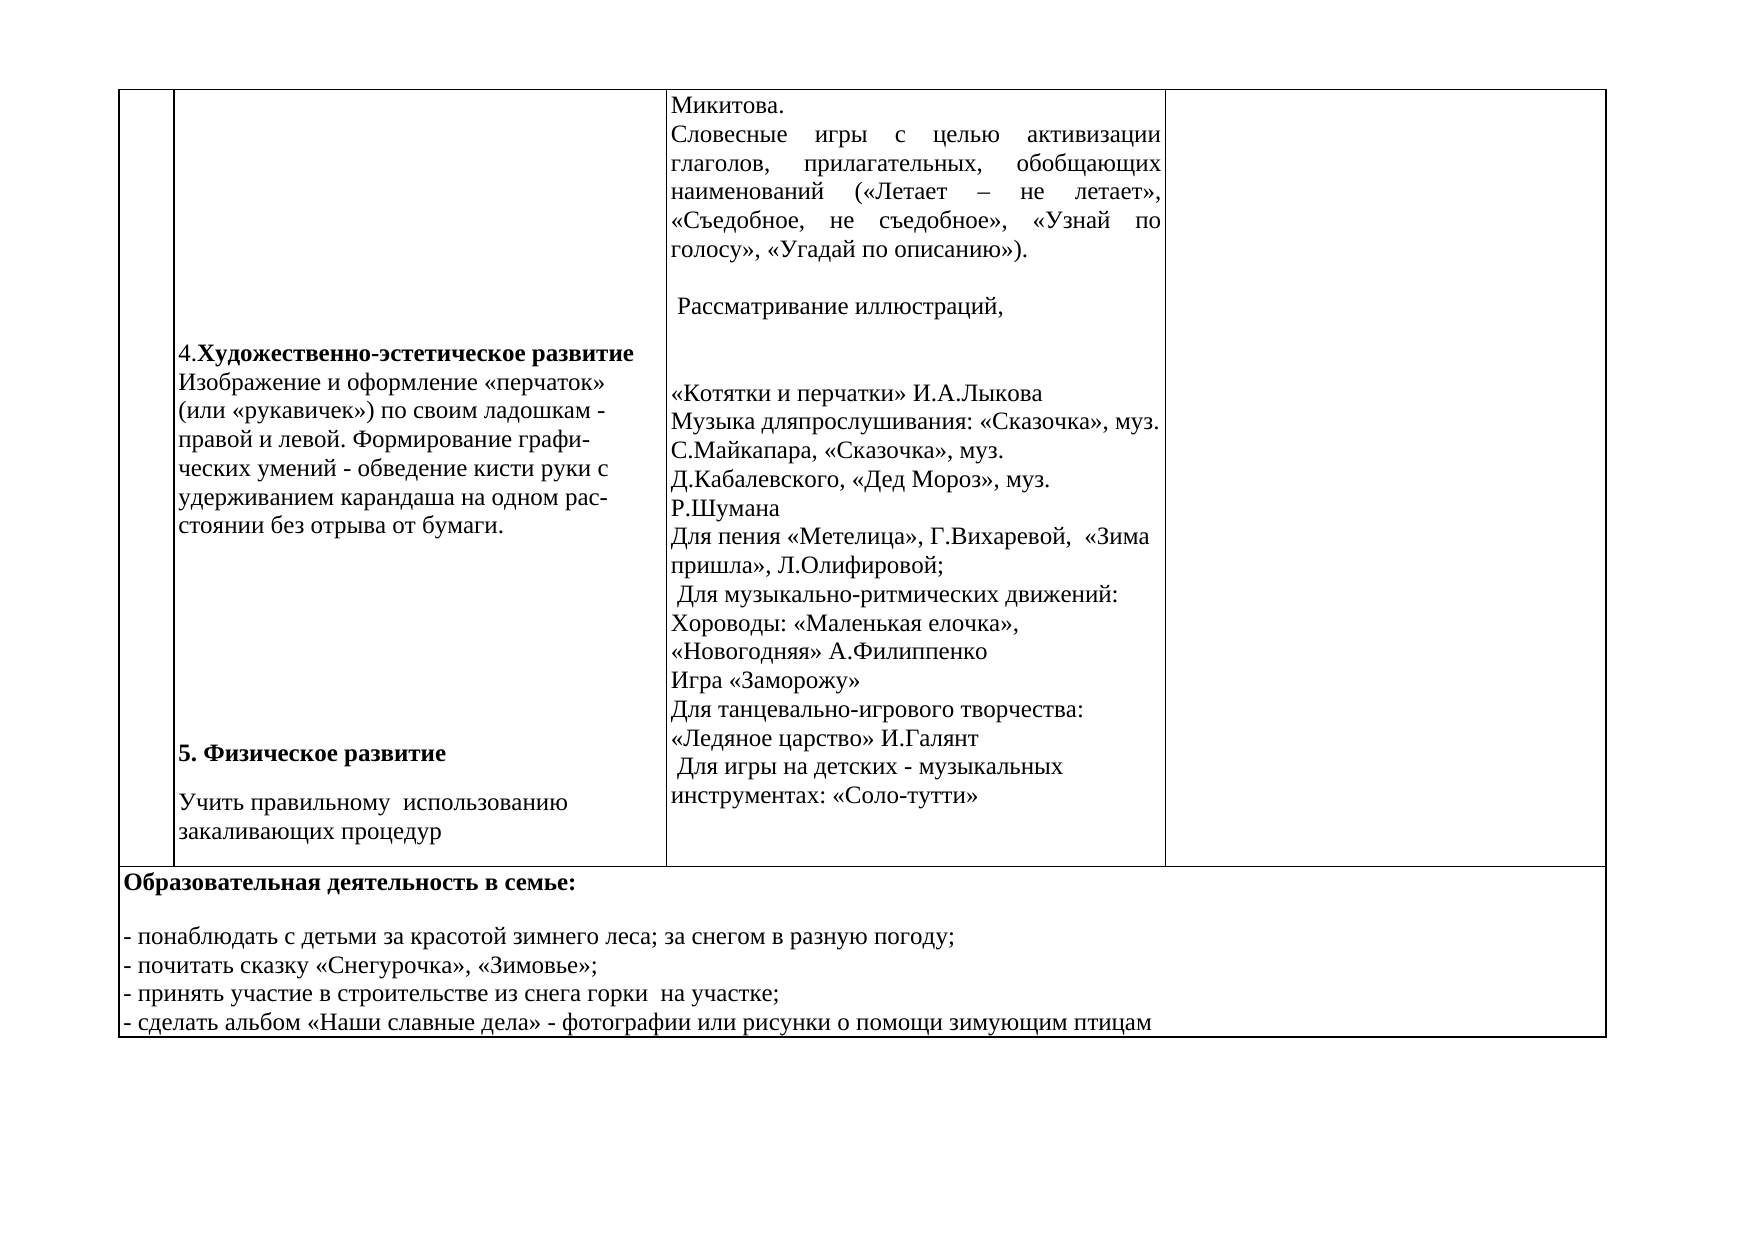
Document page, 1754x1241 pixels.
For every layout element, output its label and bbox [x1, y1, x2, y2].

table_cell [667, 90, 1165, 866]
table_cell [175, 90, 666, 866]
table_cell [120, 867, 1605, 1036]
table_cell [120, 90, 173, 866]
table_cell [1166, 90, 1605, 866]
